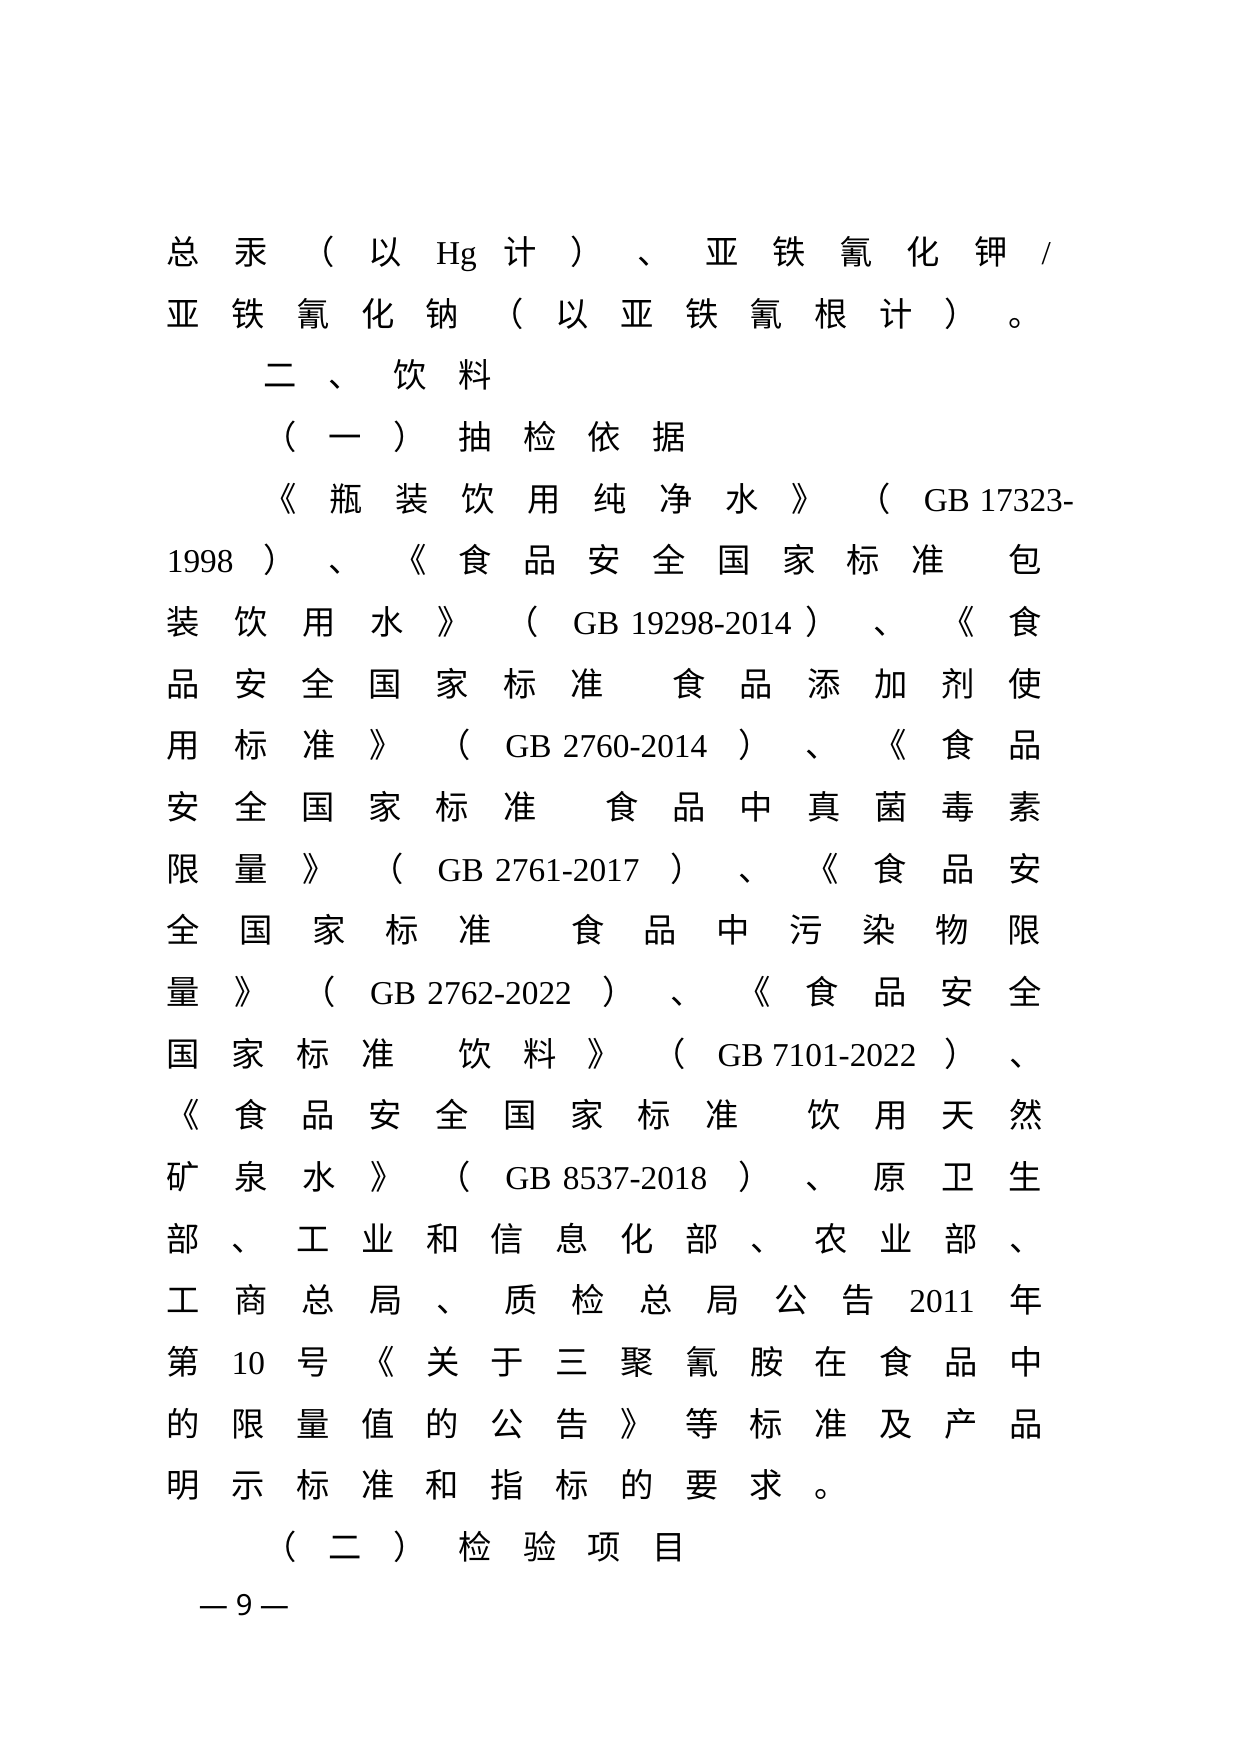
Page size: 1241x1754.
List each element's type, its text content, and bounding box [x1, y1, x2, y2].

list 《瓶装饮用纯净水》（GB 17323-1998）、《食品安全国家标准 包装饮用水》（GB 19298-2014）、《食品安全国家标准 食品添加剂使用标准》（GB 2760-2014）、《食品安全国家标准 食品中真菌毒素限量》（GB 2761-2017）、《食品安全国家标准 食品中污染物限量》（GB 2762-2022）、《食品安全国家标准 饮料》（GB 7101-2022）、《食品安全国家标准 饮用天然矿泉水》（GB 8537-2018）、原卫生部、工业和信息化部、农业部、工商总局、质检总局公告2011年第10号《关于三聚氰胺在食品中的限量值的公告》等标准及产品明示标准和指标的要求。 [167, 466, 1074, 1514]
text （一）抽检依据 [233, 404, 1074, 466]
list 二、饮料 [167, 343, 1074, 404]
text （二）检验项目 [167, 1514, 1074, 1576]
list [167, 219, 1074, 343]
